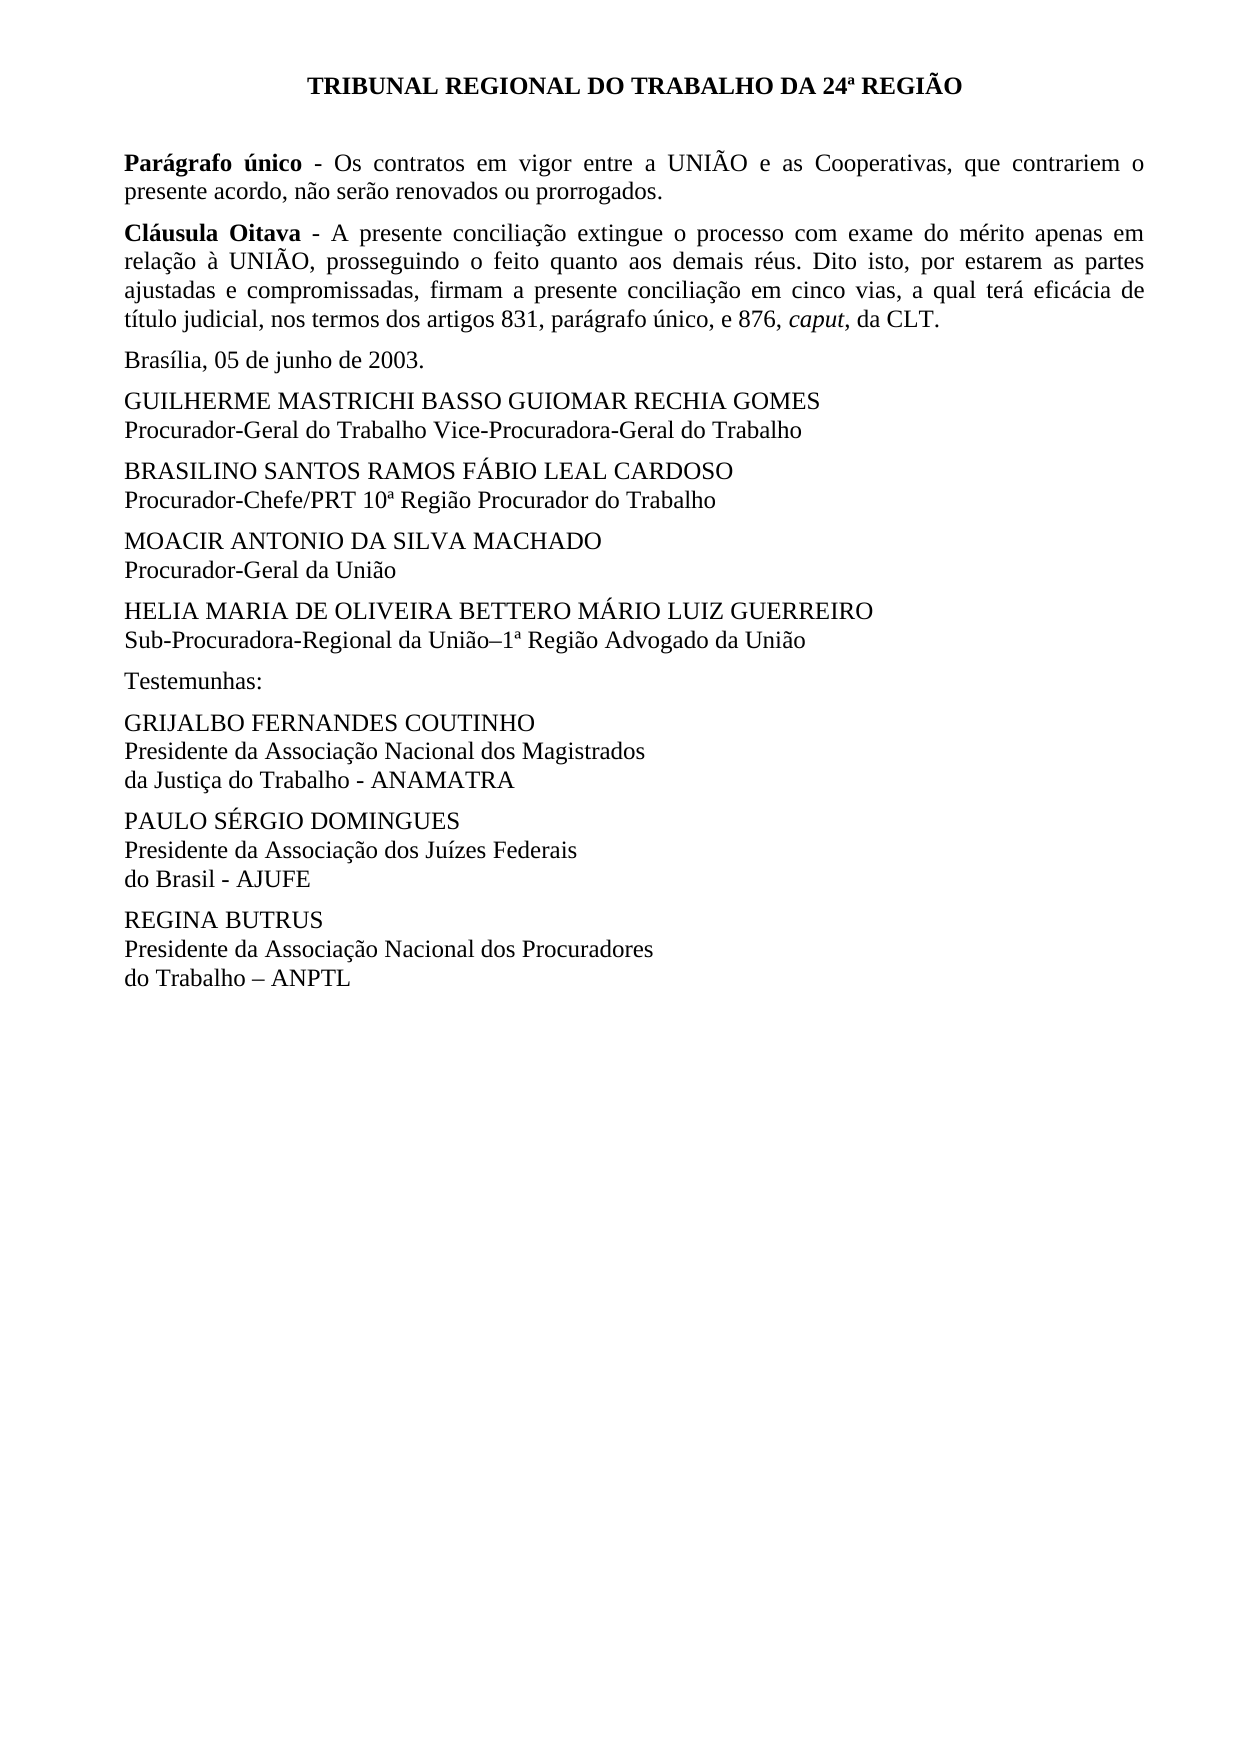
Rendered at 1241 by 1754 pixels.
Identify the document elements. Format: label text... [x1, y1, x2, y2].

text Brasília, 05 de junho de 2003. [124, 345, 1146, 374]
text Cláusula Oitava - A presente conciliação extingue o processo com exame do mérito apenas em relação à UNIÃO, prosseguindo o feito quanto aos demais réus. Dito isto, por estarem as partes ajustadas e compromissadas, firmam a presente conciliação em cinco vias, a qual terá eficácia de título judicial, nos termos dos artigos 831, parágrafo único, e 876, caput, da CLT. [124, 218, 1146, 333]
text BRASILINO SANTOS RAMOS FÁBIO LEAL CARDOSO Procurador-Chefe/PRT 10ª Região Procurador do Trabalho [124, 456, 1146, 514]
text Testemunhas: [124, 666, 1146, 695]
text REGINA BUTRUS Presidente da Associação Nacional dos Procuradores do Trabalho – ANPTL [124, 905, 1146, 991]
text HELIA MARIA DE OLIVEIRA BETTERO MÁRIO LUIZ GUERREIRO Sub-Procuradora-Regional da União–1ª Região Advogado da União [124, 596, 1146, 654]
text Parágrafo único - Os contratos em vigor entre a UNIÃO e as Cooperativas, que contrariem o presente acordo, não serão renovados ou prorrogados. [124, 148, 1146, 205]
text PAULO SÉRGIO DOMINGUES Presidente da Associação dos Juízes Federais do Brasil - AJUFE [124, 806, 1146, 893]
text MOACIR ANTONIO DA SILVA MACHADO Procurador-Geral da União [124, 526, 1146, 584]
text GRIJALBO FERNANDES COUTINHO Presidente da Associação Nacional dos Magistrados da Justiça do Trabalho - ANAMATRA [124, 708, 1146, 794]
text GUILHERME MASTRICHI BASSO GUIOMAR RECHIA GOMES Procurador-Geral do Trabalho Vice-Procuradora-Geral do Trabalho [124, 386, 1146, 444]
